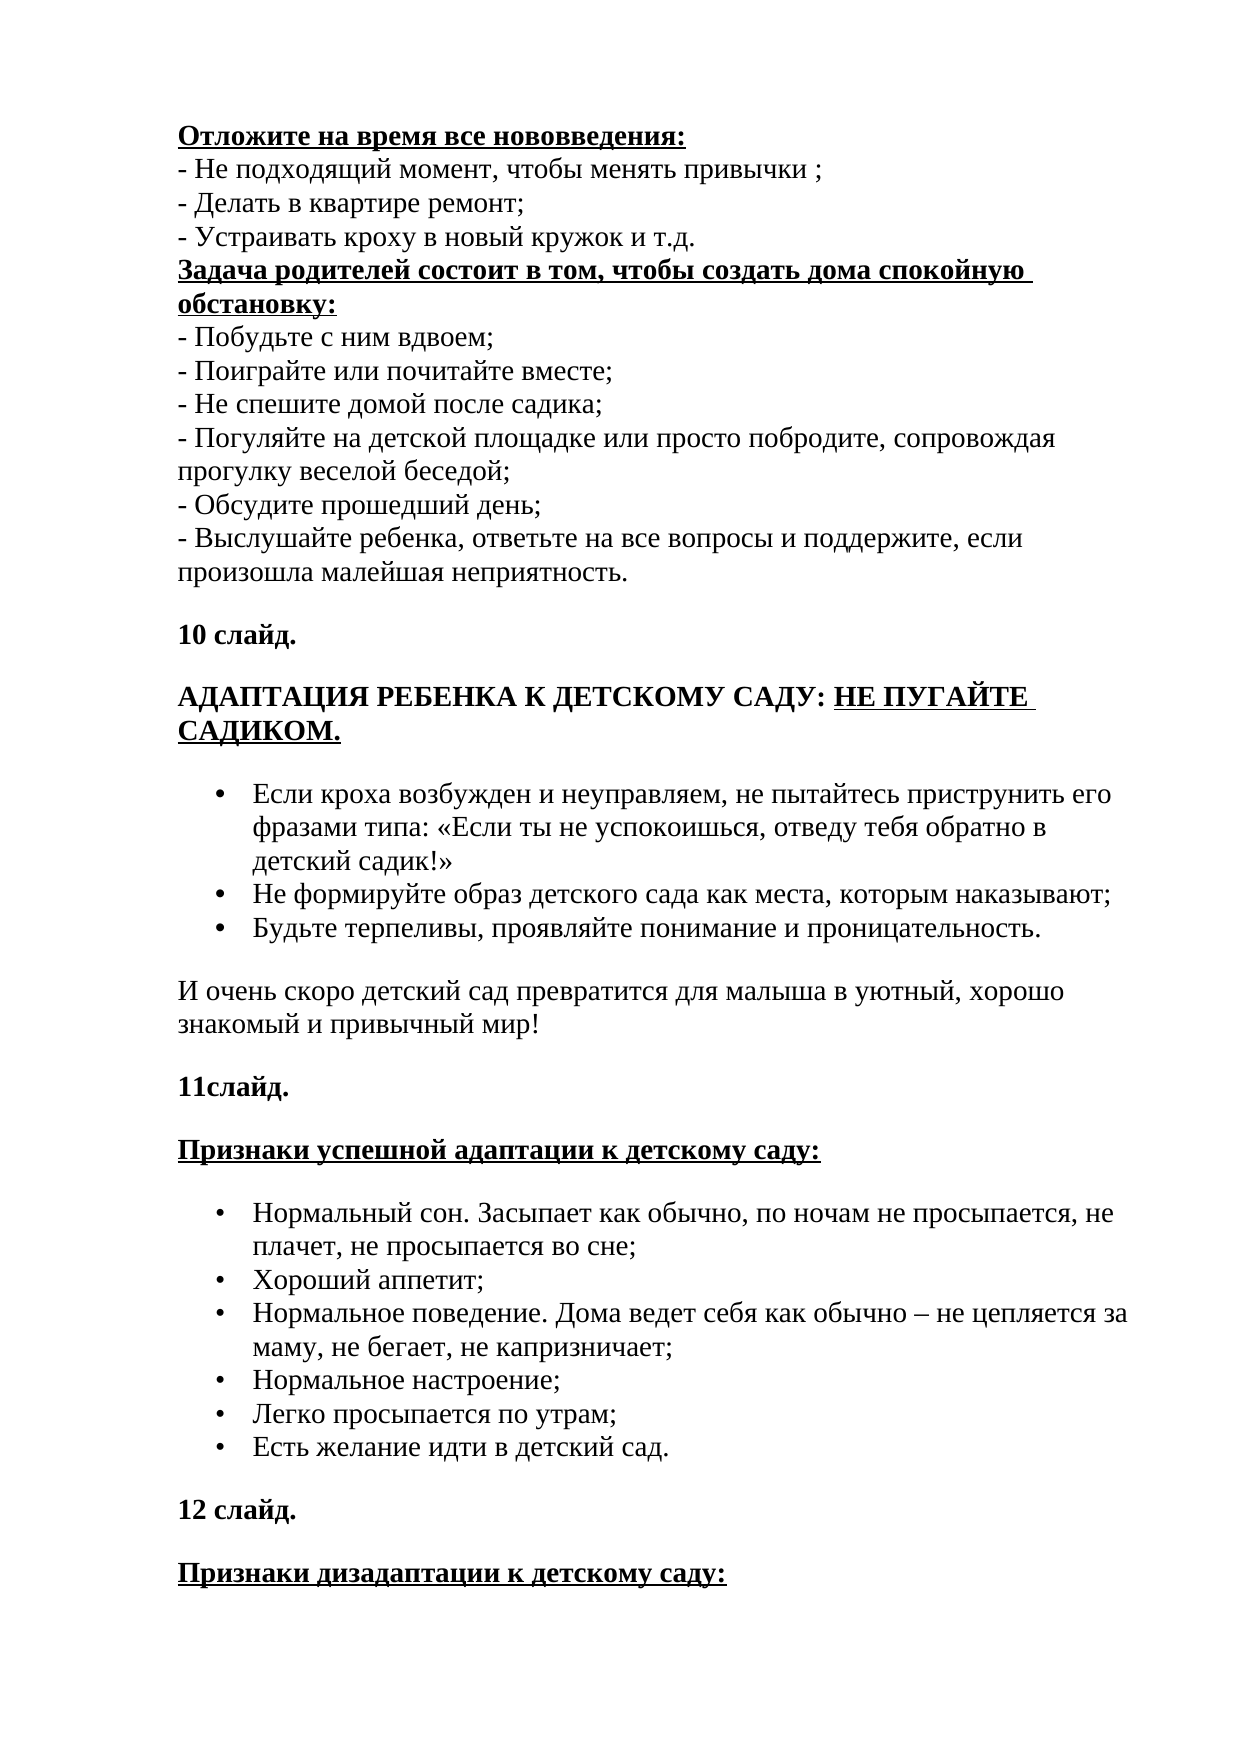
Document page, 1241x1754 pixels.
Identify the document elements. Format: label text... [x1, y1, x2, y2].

text 11слайд. [177, 1069, 1152, 1103]
list Легко просыпается по утрам; [215, 1396, 1152, 1429]
list Если кроха возбужден и неуправляем, не пытайтесь приструнить его фразами типа: «Если ты не успокоишься, отведу тебя обратно в детский садик!» [215, 776, 1152, 877]
text Признаки успешной адаптации к детскому саду: [177, 1132, 1152, 1166]
list Есть желание идти в детский сад. [215, 1429, 1152, 1463]
text Отложите на время все нововведения: - Не подходящий момент, чтобы менять привычки ; - Делать в квартире ремонт; - Устраивать кроху в новый кружок и т.д. Задача родителей состоит в том, чтобы создать дома спокойную обстановку: - Побудьте с ним вдвоем; - Поиграйте или почитайте вместе; - Не спешите домой после садика; - Погуляйте на детской площадке или просто побродите, сопровождая прогулку веселой беседой; - Обсудите прошедший день; - Выслушайте ребенка, ответьте на все вопросы и поддержите, если произошла малейшая неприятность. [177, 118, 1152, 588]
text АДАПТАЦИЯ РЕБЕНКА К ДЕТСКОМУ САДУ: НЕ ПУГАЙТЕ САДИКОМ. [177, 679, 1152, 747]
list Не формируйте образ детского сада как места, которым наказывают; [215, 877, 1152, 910]
text 10 слайд. [177, 617, 1152, 650]
list Будьте терпеливы, проявляйте понимание и проницательность. [215, 910, 1152, 944]
list Нормальное настроение; [215, 1362, 1152, 1396]
list Нормальное поведение. Дома ведет себя как обычно – не цепляется за маму, не бегает, не капризничает; [215, 1295, 1152, 1362]
text Признаки дизадаптации к детскому саду: [177, 1555, 1152, 1588]
list Нормальный сон. Засыпает как обычно, по ночам не просыпается, не плачет, не просыпается во сне; [215, 1195, 1152, 1262]
text 12 слайд. [177, 1492, 1152, 1526]
text И очень скоро детский сад превратится для малыша в уютный, хорошо знакомый и привычный мир! [177, 973, 1152, 1040]
list Хороший аппетит; [215, 1262, 1152, 1295]
